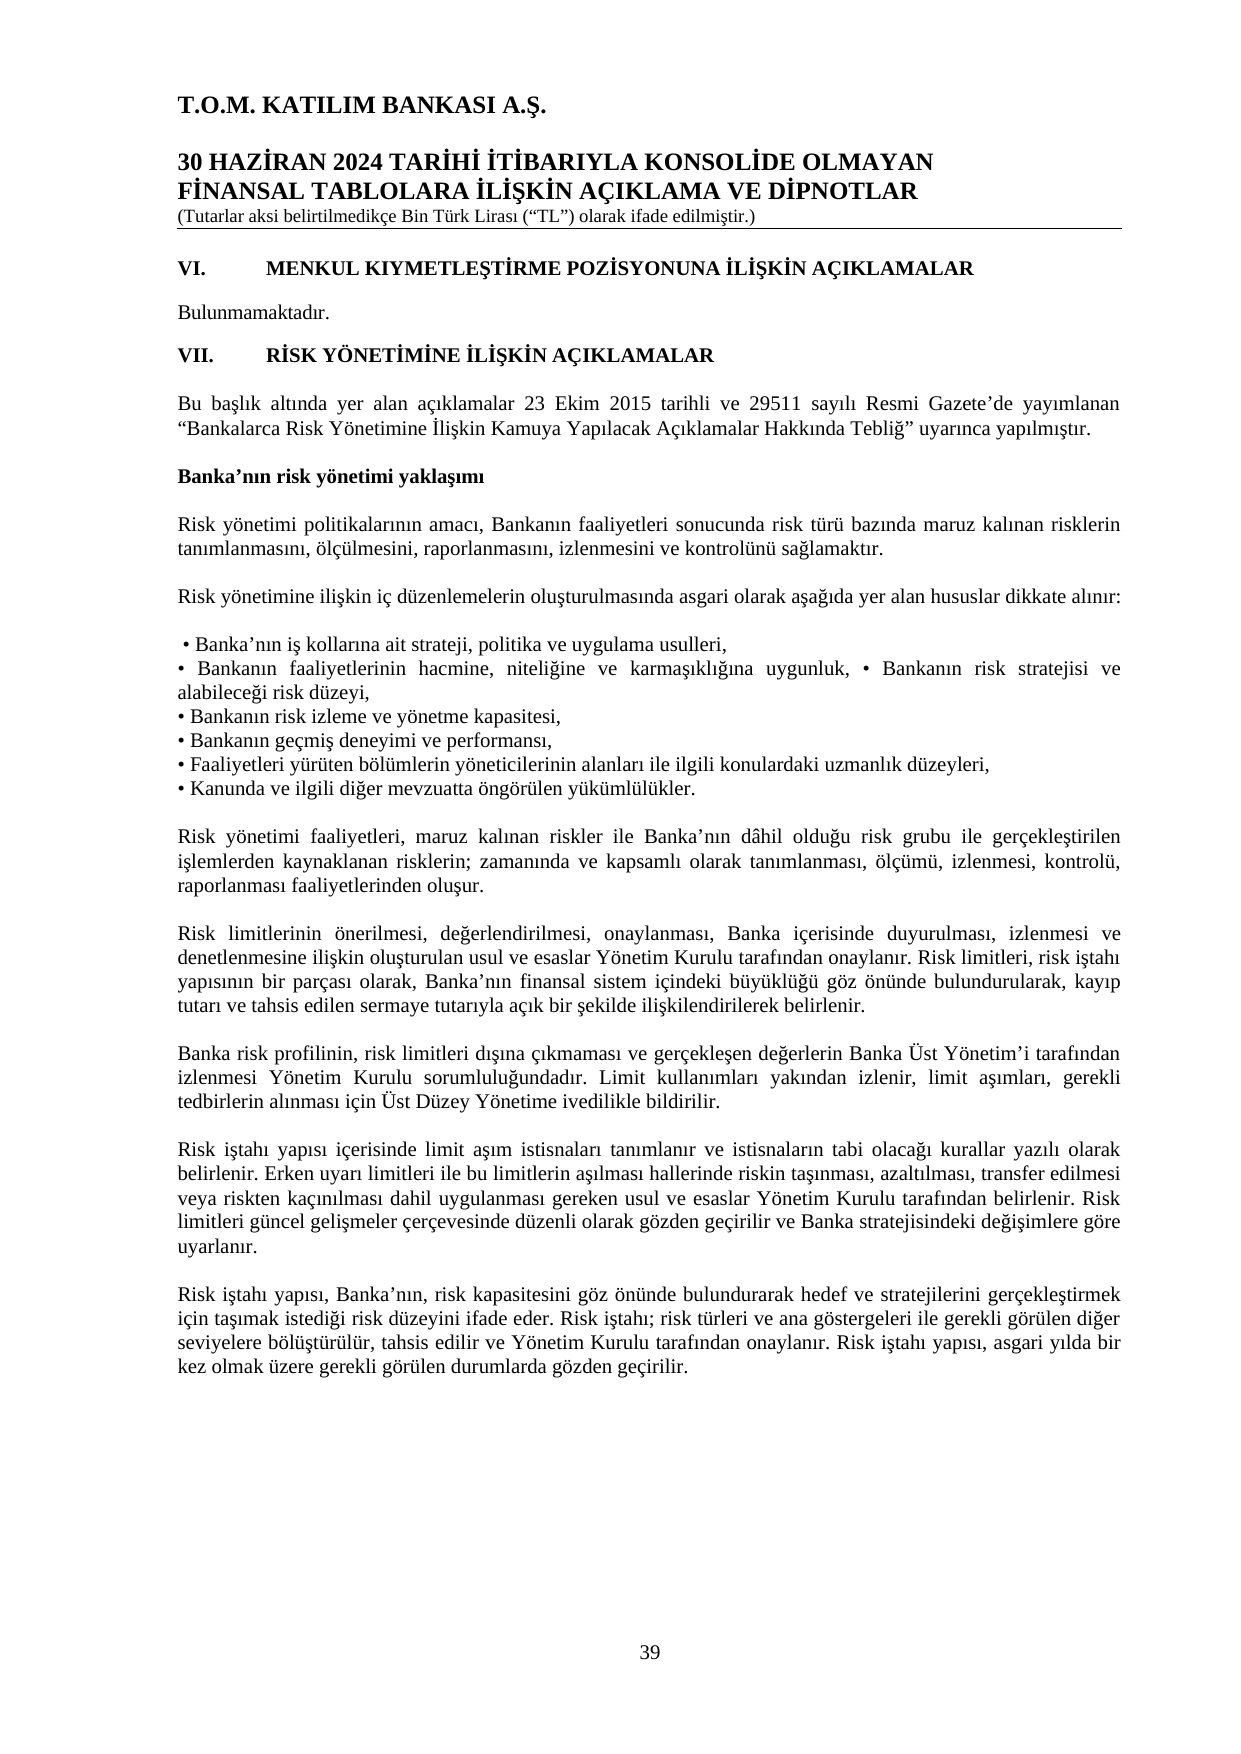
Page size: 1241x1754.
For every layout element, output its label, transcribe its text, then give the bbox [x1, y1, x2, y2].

text Bulunmamaktadır. [177, 300, 1122, 324]
text Risk yönetimine ilişkin iç düzenlemelerin oluşturulmasında asgari olarak aşağıda yer alan hususlar dikkate alınır: [177, 584, 1122, 608]
text • Bankanın faaliyetlerinin hacmine, niteliğine ve karmaşıklığına uygunluk, • Bankanın risk stratejisi ve alabileceği risk düzeyi, [177, 656, 1122, 704]
text Risk iştahı yapısı, Banka’nın, risk kapasitesini göz önünde bulundurarak hedef ve stratejilerini gerçekleştirmek için taşımak istediği risk düzeyini ifade eder. Risk iştahı; risk türleri ve ana göstergeleri ile gerekli görülen diğer seviyelere bölüştürülür, tahsis edilir ve Yönetim Kurulu tarafından onaylanır. Risk iştahı yapısı, asgari yılda bir kez olmak üzere gerekli görülen durumlarda gözden geçirilir. [177, 1282, 1122, 1378]
text VI. MENKUL KIYMETLEŞTİRME POZİSYONUNA İLİŞKİN AÇIKLAMALAR [177, 256, 1122, 281]
text Banka risk profilinin, risk limitleri dışına çıkmaması ve gerçekleşen değerlerin Banka Üst Yönetim’i tarafından izlenmesi Yönetim Kurulu sorumluluğundadır. Limit kullanımları yakından izlenir, limit aşımları, gerekli tedbirlerin alınması için Üst Düzey Yönetime ivedilikle bildirilir. [177, 1041, 1122, 1113]
text • Kanunda ve ilgili diğer mevzuatta öngörülen yükümlülükler. [177, 776, 1122, 800]
text • Bankanın risk izleme ve yönetme kapasitesi, [177, 704, 1122, 728]
text Risk limitlerinin önerilmesi, değerlendirilmesi, onaylanması, Banka içerisinde duyurulması, izlenmesi ve denetlenmesine ilişkin oluşturulan usul ve esaslar Yönetim Kurulu tarafından onaylanır. Risk limitleri, risk iştahı yapısının bir parçası olarak, Banka’nın finansal sistem içindeki büyüklüğü göz önünde bulundurularak, kayıp tutarı ve tahsis edilen sermaye tutarıyla açık bir şekilde ilişkilendirilerek belirlenir. [177, 921, 1122, 1017]
text Bu başlık altında yer alan açıklamalar 23 Ekim 2015 tarihli ve 29511 sayılı Resmi Gazete’de yayımlanan “Bankalarca Risk Yönetimine İlişkin Kamuya Yapılacak Açıklamalar Hakkında Tebliğ” uyarınca yapılmıştır. [177, 391, 1122, 439]
text Risk yönetimi faaliyetleri, maruz kalınan riskler ile Banka’nın dâhil olduğu risk grubu ile gerçekleştirilen işlemlerden kaynaklanan risklerin; zamanında ve kapsamlı olarak tanımlanması, ölçümü, izlenmesi, kontrolü, raporlanması faaliyetlerinden oluşur. [177, 824, 1122, 897]
text • Banka’nın iş kollarına ait strateji, politika ve uygulama usulleri, [177, 632, 1122, 656]
text • Faaliyetleri yürüten bölümlerin yöneticilerinin alanları ile ilgili konulardaki uzmanlık düzeyleri, [177, 752, 1122, 776]
text Risk iştahı yapısı içerisinde limit aşım istisnaları tanımlanır ve istisnaların tabi olacağı kurallar yazılı olarak belirlenir. Erken uyarı limitleri ile bu limitlerin aşılması hallerinde riskin taşınması, azaltılması, transfer edilmesi veya riskten kaçınılması dahil uygulanması gereken usul ve esaslar Yönetim Kurulu tarafından belirlenir. Risk limitleri güncel gelişmeler çerçevesinde düzenli olarak gözden geçirilir ve Banka stratejisindeki değişimlere göre uyarlanır. [177, 1137, 1122, 1258]
text VII. RİSK YÖNETİMİNE İLİŞKİN AÇIKLAMALAR [177, 343, 1122, 367]
text Risk yönetimi politikalarının amacı, Bankanın faaliyetleri sonucunda risk türü bazında maruz kalınan risklerin tanımlanmasını, ölçülmesini, raporlanmasını, izlenmesini ve kontrolünü sağlamaktır. [177, 512, 1122, 560]
text Banka’nın risk yönetimi yaklaşımı [177, 463, 1122, 488]
text • Bankanın geçmiş deneyimi ve performansı, [177, 728, 1122, 752]
